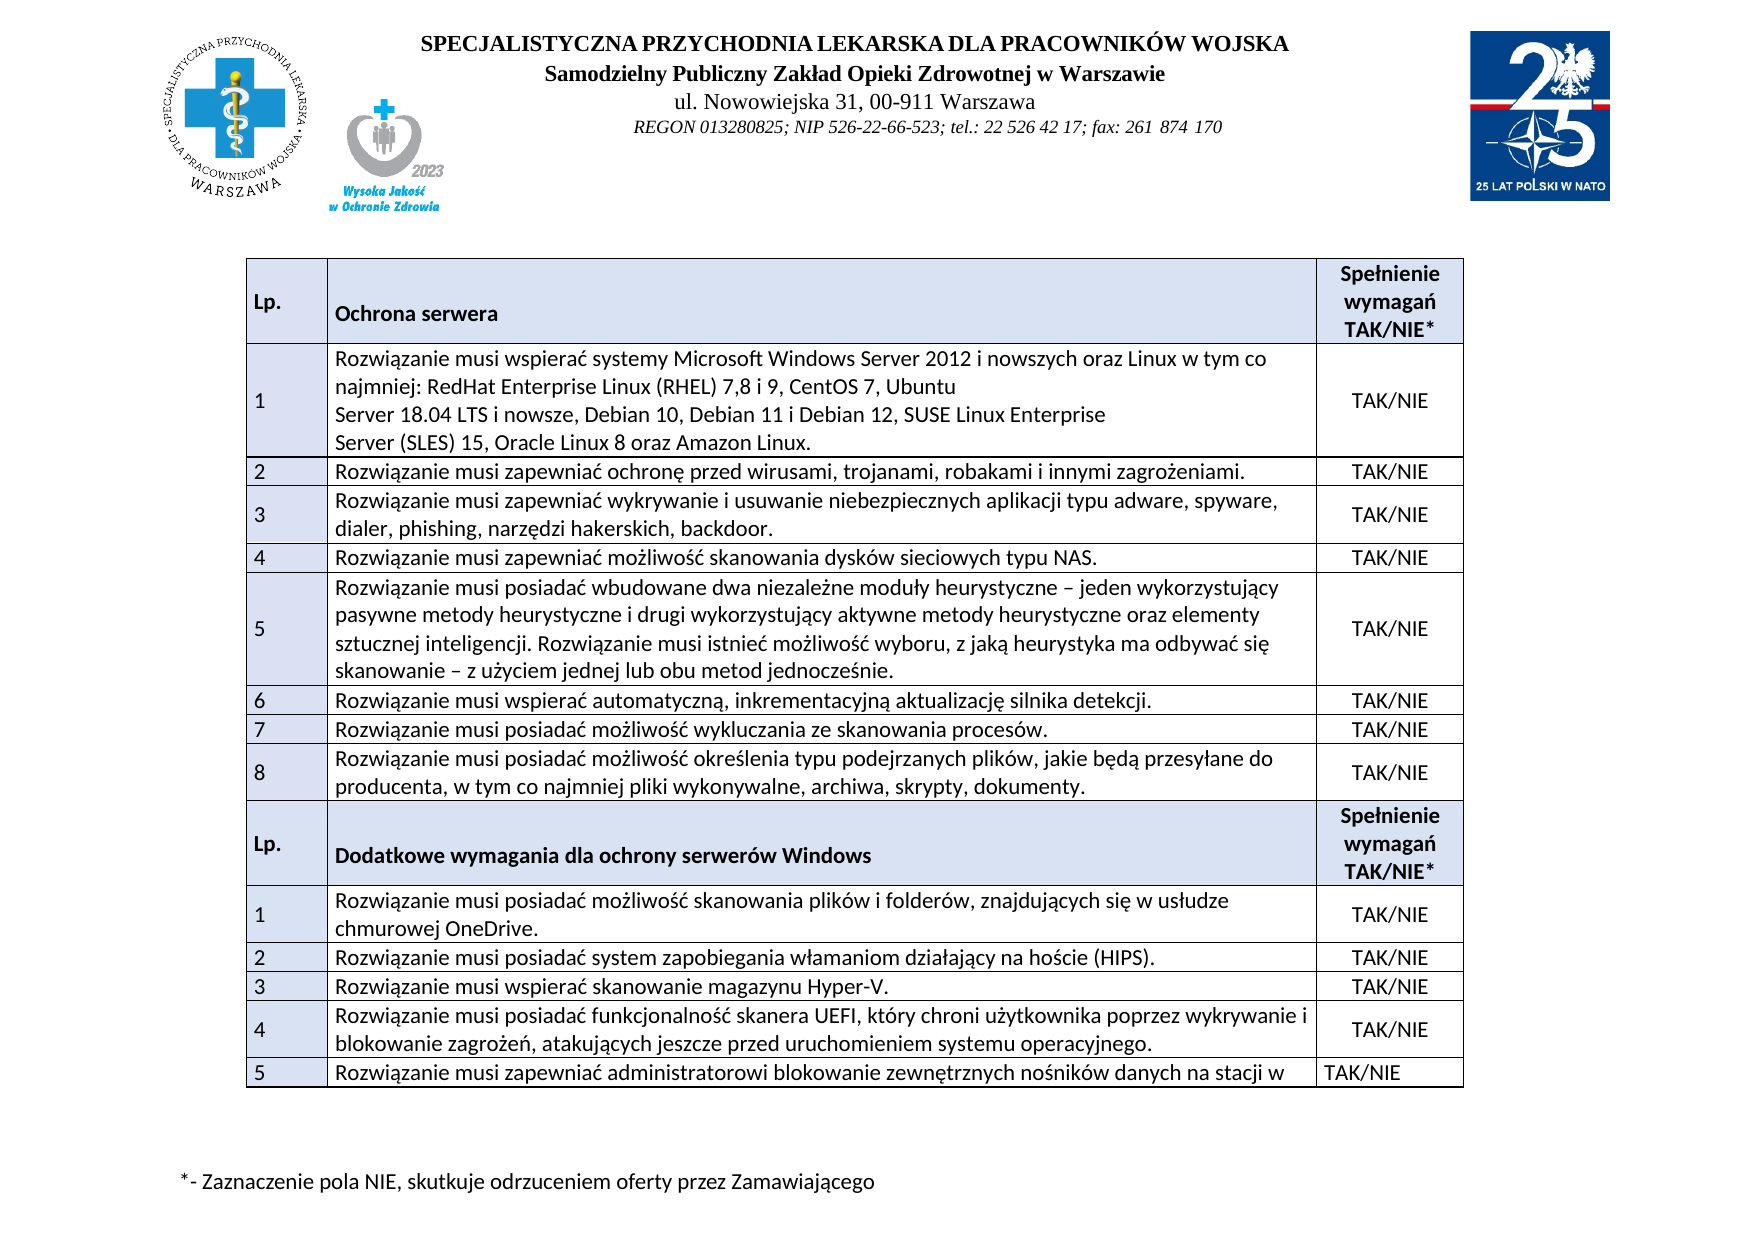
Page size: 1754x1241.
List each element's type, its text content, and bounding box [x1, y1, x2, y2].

table_cell 6 [247, 686, 327, 714]
table_cell 3 [247, 486, 327, 542]
table_cell 5 [247, 1058, 327, 1086]
table_header Ochrona serwera [328, 259, 1316, 343]
table_cell Rozwiązanie musi posiadać możliwość skanowania plików i folderów, znajdujących się w usłudze chmurowej OneDrive. [328, 886, 1316, 942]
table_cell Rozwiązanie musi posiadać możliwość określenia typu podejrzanych plików, jakie będą przesyłane do producenta, w tym co najmniej pliki wykonywalne, archiwa, skrypty, dokumenty. [328, 744, 1316, 800]
table_cell 2 [247, 458, 327, 485]
table_cell Rozwiązanie musi wspierać skanowanie magazynu Hyper-V. [328, 972, 1316, 1000]
table_cell Rozwiązanie musi posiadać system zapobiegania włamaniom działający na hoście (HIPS). [328, 943, 1316, 971]
table_cell TAK/NIE [1317, 1001, 1463, 1057]
table_cell Dodatkowe wymagania dla ochrony serwerów Windows [328, 801, 1316, 885]
table_cell 8 [247, 744, 327, 800]
table_cell 4 [247, 544, 327, 572]
table_cell 1 [247, 344, 327, 456]
table_cell TAK/NIE [1317, 486, 1463, 542]
table_header Spełnienie wymagań TAK/NIE* [1317, 259, 1463, 343]
table_cell Rozwiązanie musi wspierać automatyczną, inkrementacyjną aktualizację silnika detekcji. [328, 686, 1316, 714]
table_cell Rozwiązanie musi zapewniać ochronę przed wirusami, trojanami, robakami i innymi zagrożeniami. [328, 458, 1316, 485]
picture [1470, 31, 1610, 201]
table_cell Lp. [247, 801, 327, 885]
table_cell TAK/NIE [1317, 573, 1463, 685]
table_cell Rozwiązanie musi wspierać systemy Microsoft Windows Server 2012 i nowszych oraz Linux w tym co najmniej: RedHat Enterprise Linux (RHEL) 7,8 i 9, CentOS 7, Ubuntu Server 18.04 LTS i nowsze, Debian 10, Debian 11 i Debian 12, SUSE Linux Enterprise Server (SLES) 15, Oracle Linux 8 oraz Amazon Linux. [328, 344, 1316, 456]
table_cell TAK/NIE [1317, 715, 1463, 743]
table_cell 5 [247, 573, 327, 685]
table_cell TAK/NIE [1317, 686, 1463, 714]
table_cell Rozwiązanie musi posiadać funkcjonalność skanera UEFI, który chroni użytkownika poprzez wykrywanie i blokowanie zagrożeń, atakujących jeszcze przed uruchomieniem systemu operacyjnego. [328, 1001, 1316, 1057]
table_cell TAK/NIE [1317, 1058, 1463, 1086]
table_cell TAK/NIE [1317, 458, 1463, 485]
table_cell 7 [247, 715, 327, 743]
table_cell Rozwiązanie musi posiadać możliwość wykluczania ze skanowania procesów. [328, 715, 1316, 743]
table_cell TAK/NIE [1317, 972, 1463, 1000]
table_cell 4 [247, 1001, 327, 1057]
picture [140, 31, 454, 222]
table_cell TAK/NIE [1317, 943, 1463, 971]
table_cell TAK/NIE [1317, 544, 1463, 572]
table_cell Rozwiązanie musi posiadać wbudowane dwa niezależne moduły heurystyczne – jeden wykorzystujący pasywne metody heurystyczne i drugi wykorzystujący aktywne metody heurystyczne oraz elementy sztucznej inteligencji. Rozwiązanie musi istnieć możliwość wyboru, z jaką heurystyka ma odbywać się skanowanie – z użyciem jednej lub obu metod jednocześnie. [328, 573, 1316, 685]
table_cell TAK/NIE [1317, 344, 1463, 456]
table_cell Rozwiązanie musi zapewniać wykrywanie i usuwanie niebezpiecznych aplikacji typu adware, spyware, dialer, phishing, narzędzi hakerskich, backdoor. [328, 486, 1316, 542]
table_cell Spełnienie wymagań TAK/NIE* [1317, 801, 1463, 885]
table_cell TAK/NIE [1317, 886, 1463, 942]
table_cell 3 [247, 972, 327, 1000]
table_cell 1 [247, 886, 327, 942]
table_cell TAK/NIE [1317, 744, 1463, 800]
table_header Lp. [247, 259, 327, 343]
table_cell Rozwiązanie musi zapewniać możliwość skanowania dysków sieciowych typu NAS. [328, 544, 1316, 572]
table_cell 2 [247, 943, 327, 971]
